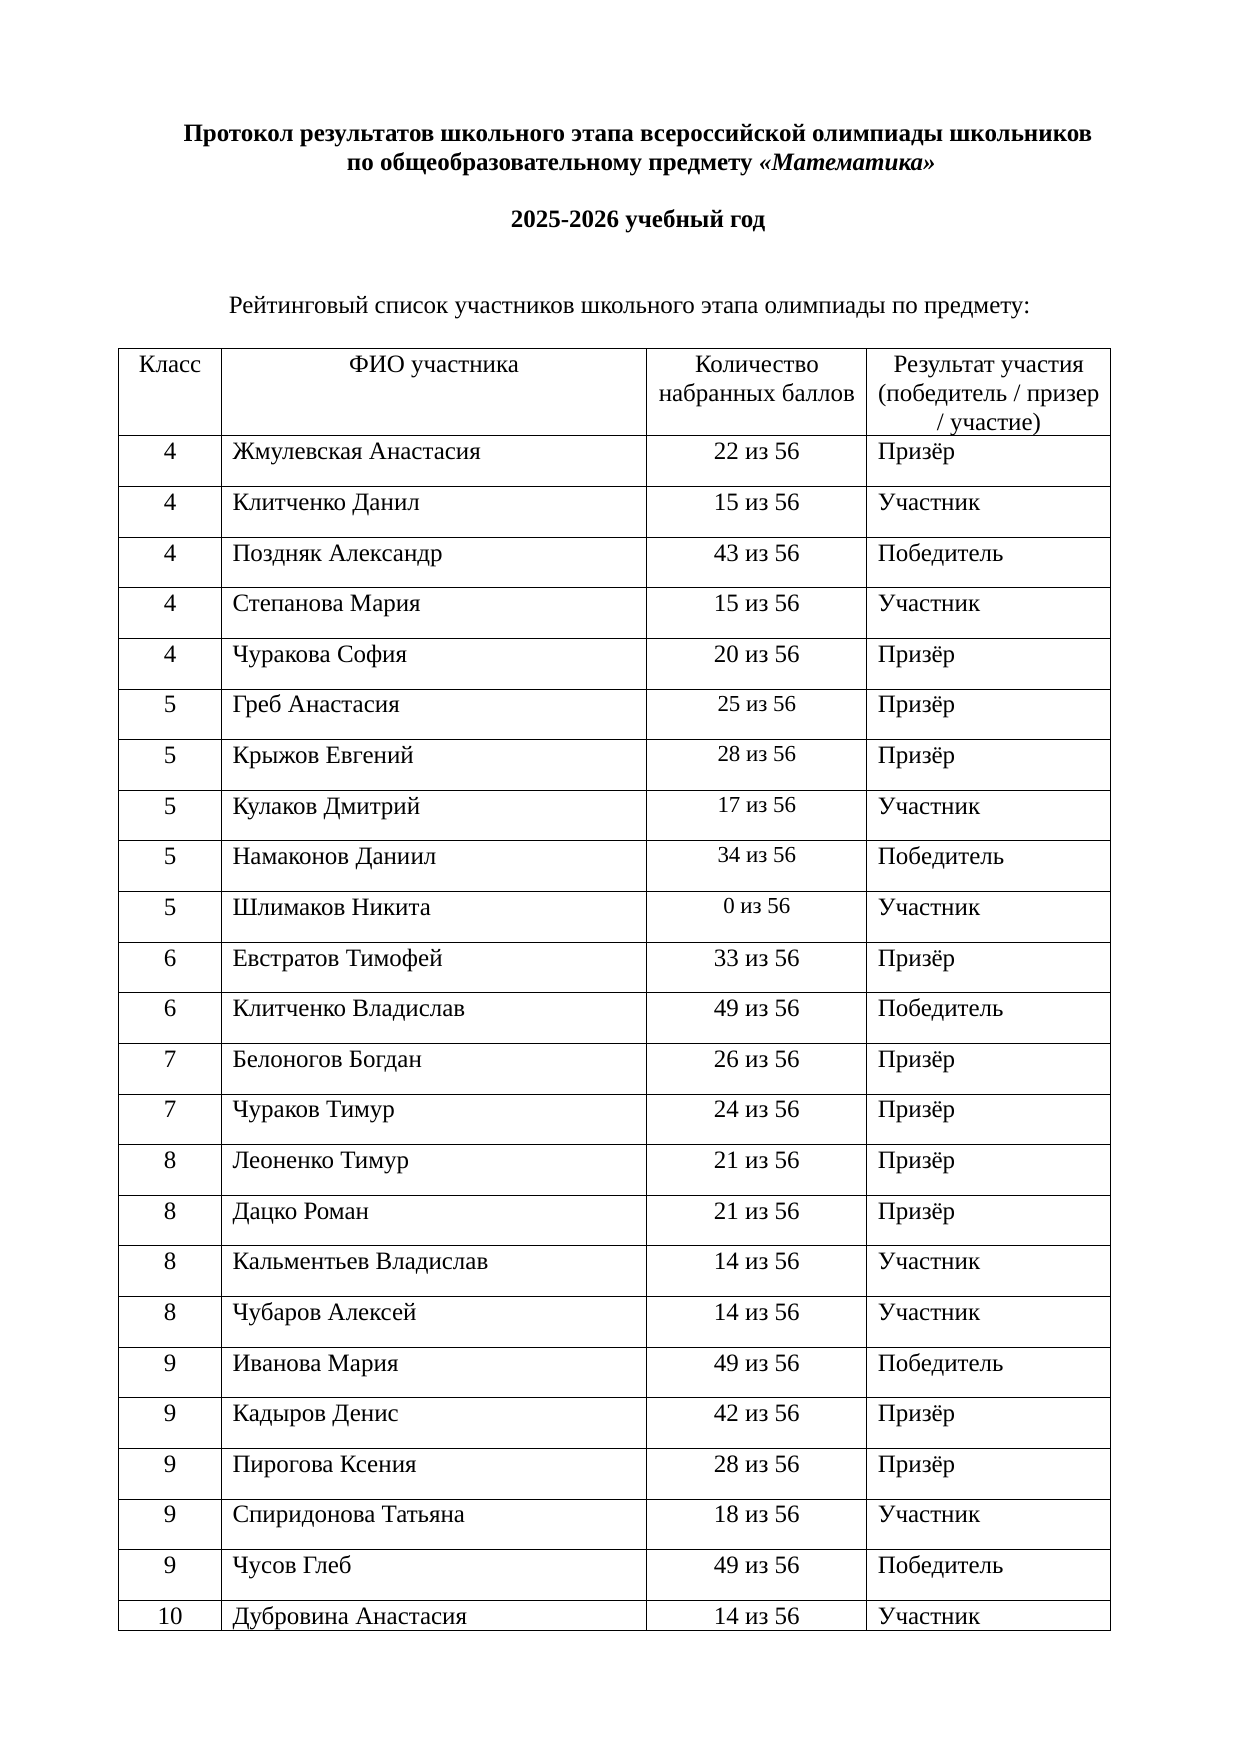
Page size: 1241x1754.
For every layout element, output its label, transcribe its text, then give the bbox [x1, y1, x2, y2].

table_cell 8 [119, 1297, 221, 1347]
table_cell 9 [119, 1398, 221, 1448]
table_cell Участник [867, 1246, 1110, 1296]
table_cell 15 из 56 [647, 487, 866, 537]
table_cell 49 из 56 [647, 1348, 866, 1397]
table_cell Участник [867, 1601, 1110, 1629]
table_cell Участник [867, 1297, 1110, 1347]
table_cell 42 из 56 [647, 1398, 866, 1448]
table_cell 18 из 56 [647, 1500, 866, 1549]
table_cell 25 из 56 [647, 690, 866, 739]
table_cell Крыжов Евгений [222, 740, 646, 790]
table_cell 24 из 56 [647, 1095, 866, 1144]
table_cell Дацко Роман [222, 1196, 646, 1245]
table_cell Победитель [867, 538, 1110, 587]
table_cell Победитель [867, 1348, 1110, 1397]
table_cell Призёр [867, 1095, 1110, 1144]
table_cell 0 из 56 [647, 892, 866, 942]
table_cell 4 [119, 588, 221, 638]
table_cell 5 [119, 791, 221, 840]
table_cell 21 из 56 [647, 1145, 866, 1195]
table_cell Белоногов Богдан [222, 1044, 646, 1093]
table_cell 4 [119, 436, 221, 486]
table_cell Степанова Мария [222, 588, 646, 638]
table_cell Участник [867, 892, 1110, 942]
table_header Класс [119, 349, 221, 435]
table_cell 5 [119, 892, 221, 942]
table_cell 33 из 56 [647, 943, 866, 992]
table_cell Евстратов Тимофей [222, 943, 646, 992]
table_cell 9 [119, 1449, 221, 1498]
table_cell 8 [119, 1196, 221, 1245]
table_cell Участник [867, 791, 1110, 840]
table_cell Участник [867, 1500, 1110, 1549]
table_cell Шлимаков Никита [222, 892, 646, 942]
table_cell 10 [119, 1601, 221, 1629]
table_cell Дубровина Анастасия [222, 1601, 646, 1629]
table_cell Чуракова София [222, 639, 646, 688]
table_cell 7 [119, 1044, 221, 1093]
table_cell 6 [119, 943, 221, 992]
table_cell 14 из 56 [647, 1246, 866, 1296]
table_cell Спиридонова Татьяна [222, 1500, 646, 1549]
table_cell Победитель [867, 993, 1110, 1043]
table_cell Призёр [867, 1449, 1110, 1498]
table_cell Греб Анастасия [222, 690, 646, 739]
table_cell 20 из 56 [647, 639, 866, 688]
table_cell Чусов Глеб [222, 1550, 646, 1600]
table_cell Иванова Мария [222, 1348, 646, 1397]
table_cell Намаконов Даниил [222, 841, 646, 891]
table_header ФИО участника [222, 349, 646, 435]
table_cell 4 [119, 639, 221, 688]
table_cell 14 из 56 [647, 1601, 866, 1629]
table_cell Жмулевская Анастасия [222, 436, 646, 486]
table_cell Клитченко Владислав [222, 993, 646, 1043]
table_header Результат участия (победитель / призер / участие) [867, 349, 1110, 435]
table_cell Призёр [867, 943, 1110, 992]
table_cell 34 из 56 [647, 841, 866, 891]
list по общеобразовательному предмету «Математика» [153, 147, 1122, 176]
table_cell Призёр [867, 1044, 1110, 1093]
table_cell Участник [867, 588, 1110, 638]
table_cell 15 из 56 [647, 588, 866, 638]
list 2025-2026 учебный год [153, 204, 1122, 233]
table_cell Кадыров Денис [222, 1398, 646, 1448]
table_cell 17 из 56 [647, 791, 866, 840]
table_cell 4 [119, 487, 221, 537]
table_cell 9 [119, 1348, 221, 1397]
table_cell Призёр [867, 436, 1110, 486]
table_cell Пирогова Ксения [222, 1449, 646, 1498]
table_cell Призёр [867, 690, 1110, 739]
table_cell Участник [867, 487, 1110, 537]
table_cell Призёр [867, 740, 1110, 790]
list Рейтинговый список участников школьного этапа олимпиады по предмету: [118, 291, 1122, 319]
table_cell 8 [119, 1145, 221, 1195]
table_cell 6 [119, 993, 221, 1043]
table_cell Призёр [867, 1196, 1110, 1245]
table_cell 21 из 56 [647, 1196, 866, 1245]
table_cell Поздняк Александр [222, 538, 646, 587]
table_header Количество набранных баллов [647, 349, 866, 435]
table_cell 5 [119, 740, 221, 790]
table_cell Клитченко Данил [222, 487, 646, 537]
table_cell Кулаков Дмитрий [222, 791, 646, 840]
table_cell Чубаров Алексей [222, 1297, 646, 1347]
table_cell Призёр [867, 639, 1110, 688]
table_cell 5 [119, 690, 221, 739]
table_cell 4 [119, 538, 221, 587]
table_cell 7 [119, 1095, 221, 1144]
table_cell Кальментьев Владислав [222, 1246, 646, 1296]
table_cell 43 из 56 [647, 538, 866, 587]
table_cell 14 из 56 [647, 1297, 866, 1347]
table_cell 28 из 56 [647, 1449, 866, 1498]
table_cell 8 [119, 1246, 221, 1296]
table_cell 9 [119, 1550, 221, 1600]
table_cell 5 [119, 841, 221, 891]
table_cell 26 из 56 [647, 1044, 866, 1093]
table_cell Победитель [867, 841, 1110, 891]
list Протокол результатов школьного этапа всероссийской олимпиады школьников [153, 118, 1122, 147]
table_cell 22 из 56 [647, 436, 866, 486]
table_cell Леоненко Тимур [222, 1145, 646, 1195]
table_cell 49 из 56 [647, 993, 866, 1043]
table_cell Призёр [867, 1145, 1110, 1195]
table_cell Победитель [867, 1550, 1110, 1600]
table_cell 9 [119, 1500, 221, 1549]
table_cell Чураков Тимур [222, 1095, 646, 1144]
table_cell 28 из 56 [647, 740, 866, 790]
table_cell Призёр [867, 1398, 1110, 1448]
table_cell 49 из 56 [647, 1550, 866, 1600]
